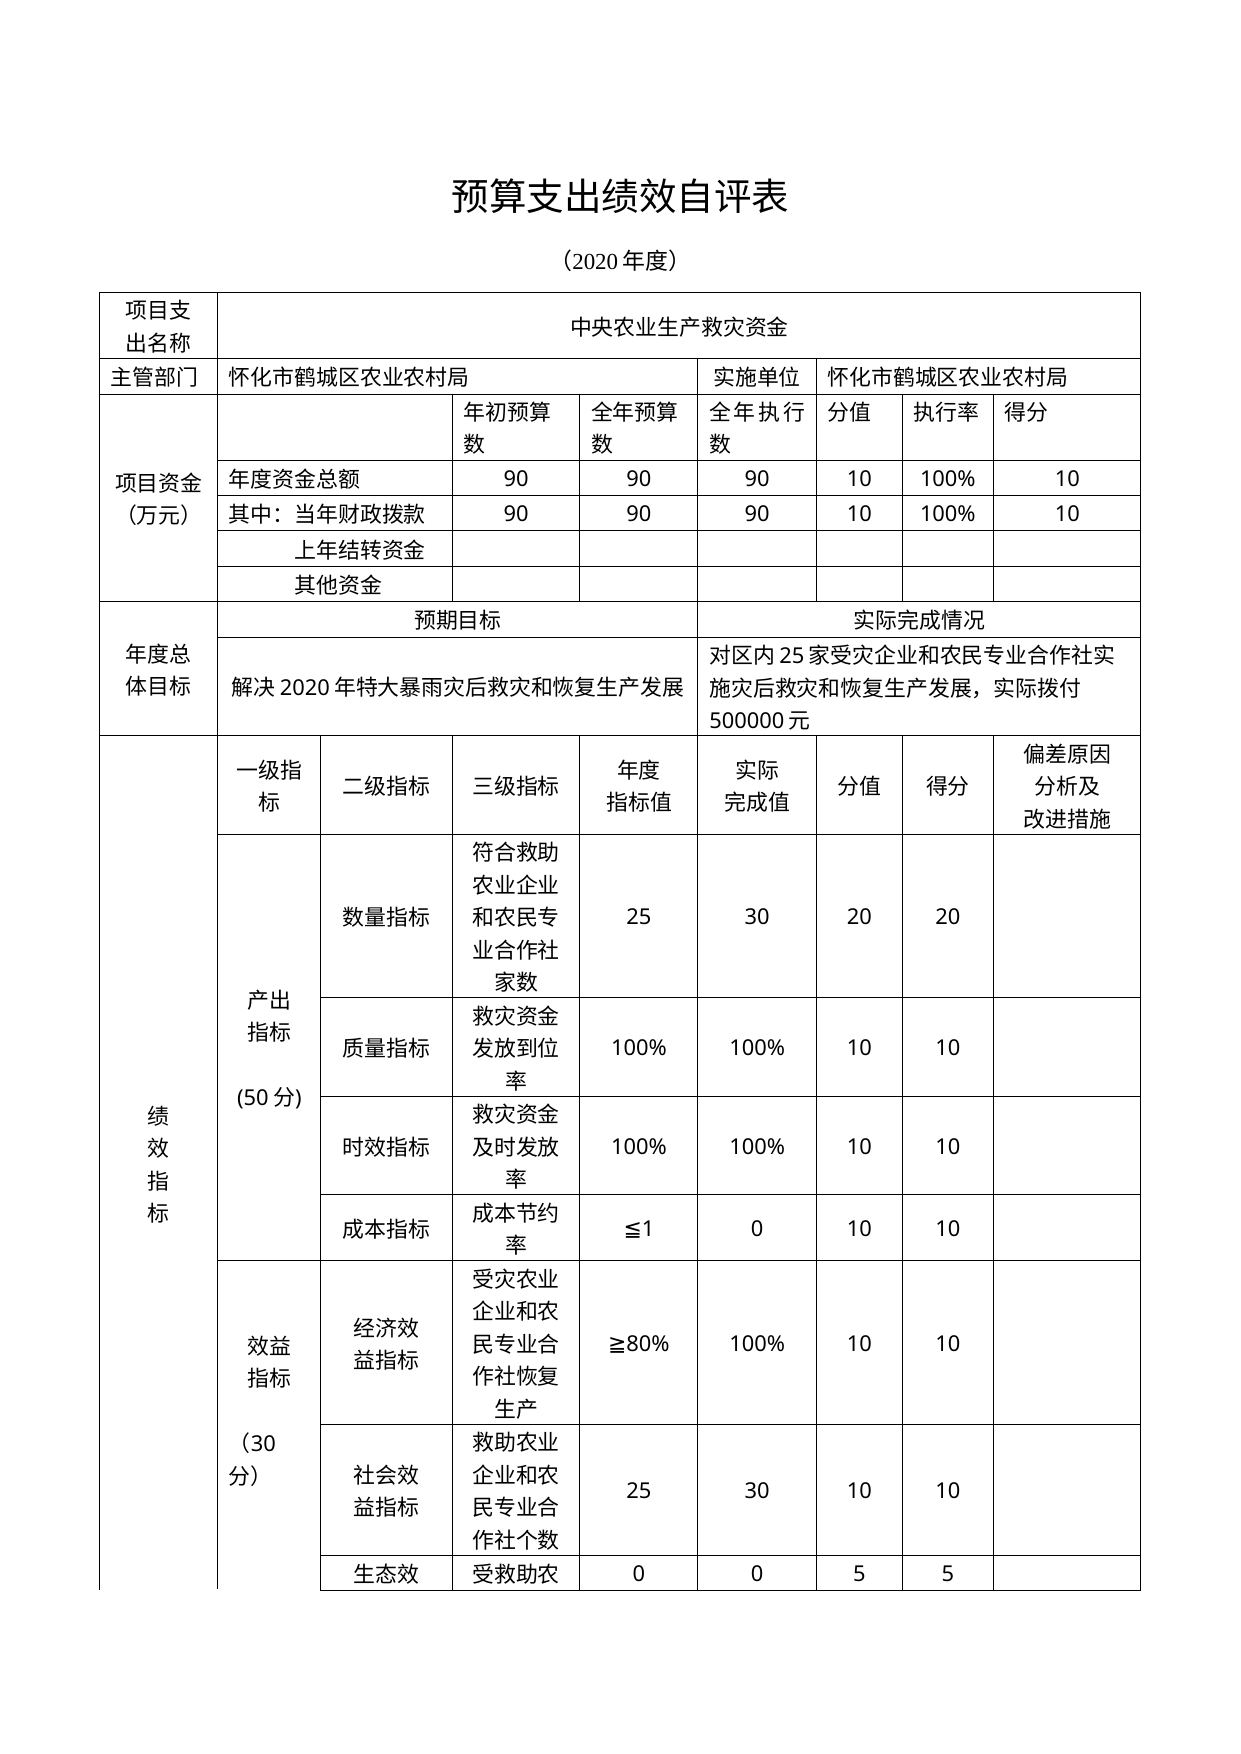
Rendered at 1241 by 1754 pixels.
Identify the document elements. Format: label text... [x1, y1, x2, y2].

table_cell [994, 1195, 1140, 1260]
table_cell 年度总 体目标 [100, 602, 217, 735]
table_cell 成本节约率 [453, 1195, 579, 1260]
table_cell 10 [817, 1097, 902, 1194]
table_cell 分值 [817, 736, 902, 834]
table_cell 5 [817, 1556, 902, 1590]
table_cell 100% [698, 998, 816, 1096]
table_cell [994, 531, 1140, 566]
table_cell 执行率 [903, 395, 993, 459]
table_cell 主管部门 [100, 359, 217, 393]
table_cell 生态效 益指标 [321, 1556, 452, 1590]
table_cell 项目资金 （万元） [100, 395, 217, 601]
table_cell ≧80% [580, 1261, 697, 1424]
table_cell 实际 完成值 [698, 736, 816, 834]
table_cell [218, 395, 452, 459]
table_cell 救灾资金发放到位率 [453, 998, 579, 1096]
table_cell 30 [698, 1425, 816, 1555]
table_cell ≦1 [580, 1195, 697, 1260]
table_cell 效益 指标 （30分） [218, 1261, 320, 1590]
table_cell [994, 1556, 1140, 1590]
table_cell 5 [903, 1556, 993, 1590]
table_cell [698, 567, 816, 601]
table_cell 90 [453, 461, 579, 495]
table_cell 10 [903, 1261, 993, 1424]
table_cell 100% [698, 1261, 816, 1424]
table_cell 项目支 出名称 [100, 293, 217, 358]
table_cell （2020年度） [99, 227, 1141, 292]
table_cell 怀化市鹤城区农业农村局 [817, 359, 1140, 393]
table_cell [453, 1556, 579, 1590]
table_cell 20 [817, 835, 902, 997]
table_cell 100% [698, 1097, 816, 1194]
table_cell 偏差原因 分析及 改进措施 [994, 736, 1140, 834]
table_cell 实施单位 [698, 359, 816, 393]
table_cell 全年执行数 [698, 395, 816, 459]
table_cell 经济效 益指标 [321, 1261, 452, 1424]
table_cell 10 [817, 998, 902, 1096]
table_cell [580, 567, 697, 601]
table_cell [994, 1261, 1140, 1424]
table_cell 10 [903, 998, 993, 1096]
table_cell 10 [903, 1425, 993, 1555]
table_cell 年度 指标值 [580, 736, 697, 834]
table_cell 0 [698, 1556, 816, 1590]
table_cell 中央农业生产救灾资金 [218, 293, 1140, 358]
table_cell 10 [903, 1195, 993, 1260]
table_cell [994, 1425, 1140, 1555]
table_cell [817, 531, 902, 566]
table_cell 年度资金总额 [218, 461, 452, 495]
table_cell 社会效 益指标 [321, 1425, 452, 1555]
table_cell 三级指标 [453, 736, 579, 834]
table_cell 受灾农业企业和农民专业合作社恢复生产 [453, 1261, 579, 1424]
table_cell 10 [817, 1425, 902, 1555]
table_cell [817, 567, 902, 601]
table_cell 年初预算数 [453, 395, 579, 459]
table_cell 全年预算数 [580, 395, 697, 459]
table_cell 成本指标 [321, 1195, 452, 1260]
table_cell [994, 835, 1140, 997]
table_cell [994, 1097, 1140, 1194]
table_cell 100% [580, 1097, 697, 1194]
table_cell 时效指标 [321, 1097, 452, 1194]
table_cell 10 [994, 461, 1140, 495]
table_cell 绩 效 指 标 [100, 736, 217, 1590]
table_cell 对区内25家受灾企业和农民专业合作社实施灾后救灾和恢复生产发展，实际拨付500000元 [698, 638, 1140, 735]
table_cell 100% [580, 998, 697, 1096]
table_cell 得分 [903, 736, 993, 834]
table_cell 得分 [994, 395, 1140, 459]
table_cell 90 [580, 461, 697, 495]
table_cell 10 [817, 1261, 902, 1424]
table_cell 90 [580, 496, 697, 530]
table_cell 预期目标 [218, 602, 697, 637]
table_cell 10 [817, 461, 902, 495]
table_cell [994, 998, 1140, 1096]
table_cell 10 [817, 1195, 902, 1260]
table_cell 符合救助农业企业和农民专业合作社家数 [453, 835, 579, 997]
table_cell 其中：当年财政拨款 [218, 496, 452, 530]
table_cell 100% [903, 461, 993, 495]
table_cell 质量指标 [321, 998, 452, 1096]
table_cell 90 [453, 496, 579, 530]
table_cell 上年结转资金 [218, 531, 452, 566]
table_cell 其他资金 [218, 567, 452, 601]
table_cell 二级指标 [321, 736, 452, 834]
table_cell 解决2020年特大暴雨灾后救灾和恢复生产发展 [218, 638, 697, 735]
table_cell 救助农业企业和农民专业合作社个数 [453, 1425, 579, 1555]
table_cell 25 [580, 1425, 697, 1555]
table_cell 0 [580, 1556, 697, 1590]
table_cell 90 [698, 496, 816, 530]
table_cell [453, 567, 579, 601]
table_cell 0 [698, 1195, 816, 1260]
table_cell [453, 531, 579, 566]
table_cell 数量指标 [321, 835, 452, 997]
table_cell 救灾资金及时发放率 [453, 1097, 579, 1194]
table_cell 25 [580, 835, 697, 997]
table_cell 100% [903, 496, 993, 530]
table_cell [903, 567, 993, 601]
table_cell 实际完成情况 [698, 602, 1140, 637]
table_cell [698, 531, 816, 566]
table_cell 10 [903, 1097, 993, 1194]
table_cell 10 [817, 496, 902, 530]
table_cell 90 [698, 461, 816, 495]
table_cell 20 [903, 835, 993, 997]
table_cell 分值 [817, 395, 902, 459]
table_cell 10 [994, 496, 1140, 530]
table_cell 怀化市鹤城区农业农村局 [218, 359, 697, 393]
table_cell 30 [698, 835, 816, 997]
table_cell [580, 531, 697, 566]
table_cell 一级指标 [218, 736, 320, 834]
table_header 预算支出绩效自评表 [99, 162, 1141, 227]
table_cell 产出 指标 (50分) [218, 835, 320, 1260]
table_cell [994, 567, 1140, 601]
table_cell [903, 531, 993, 566]
